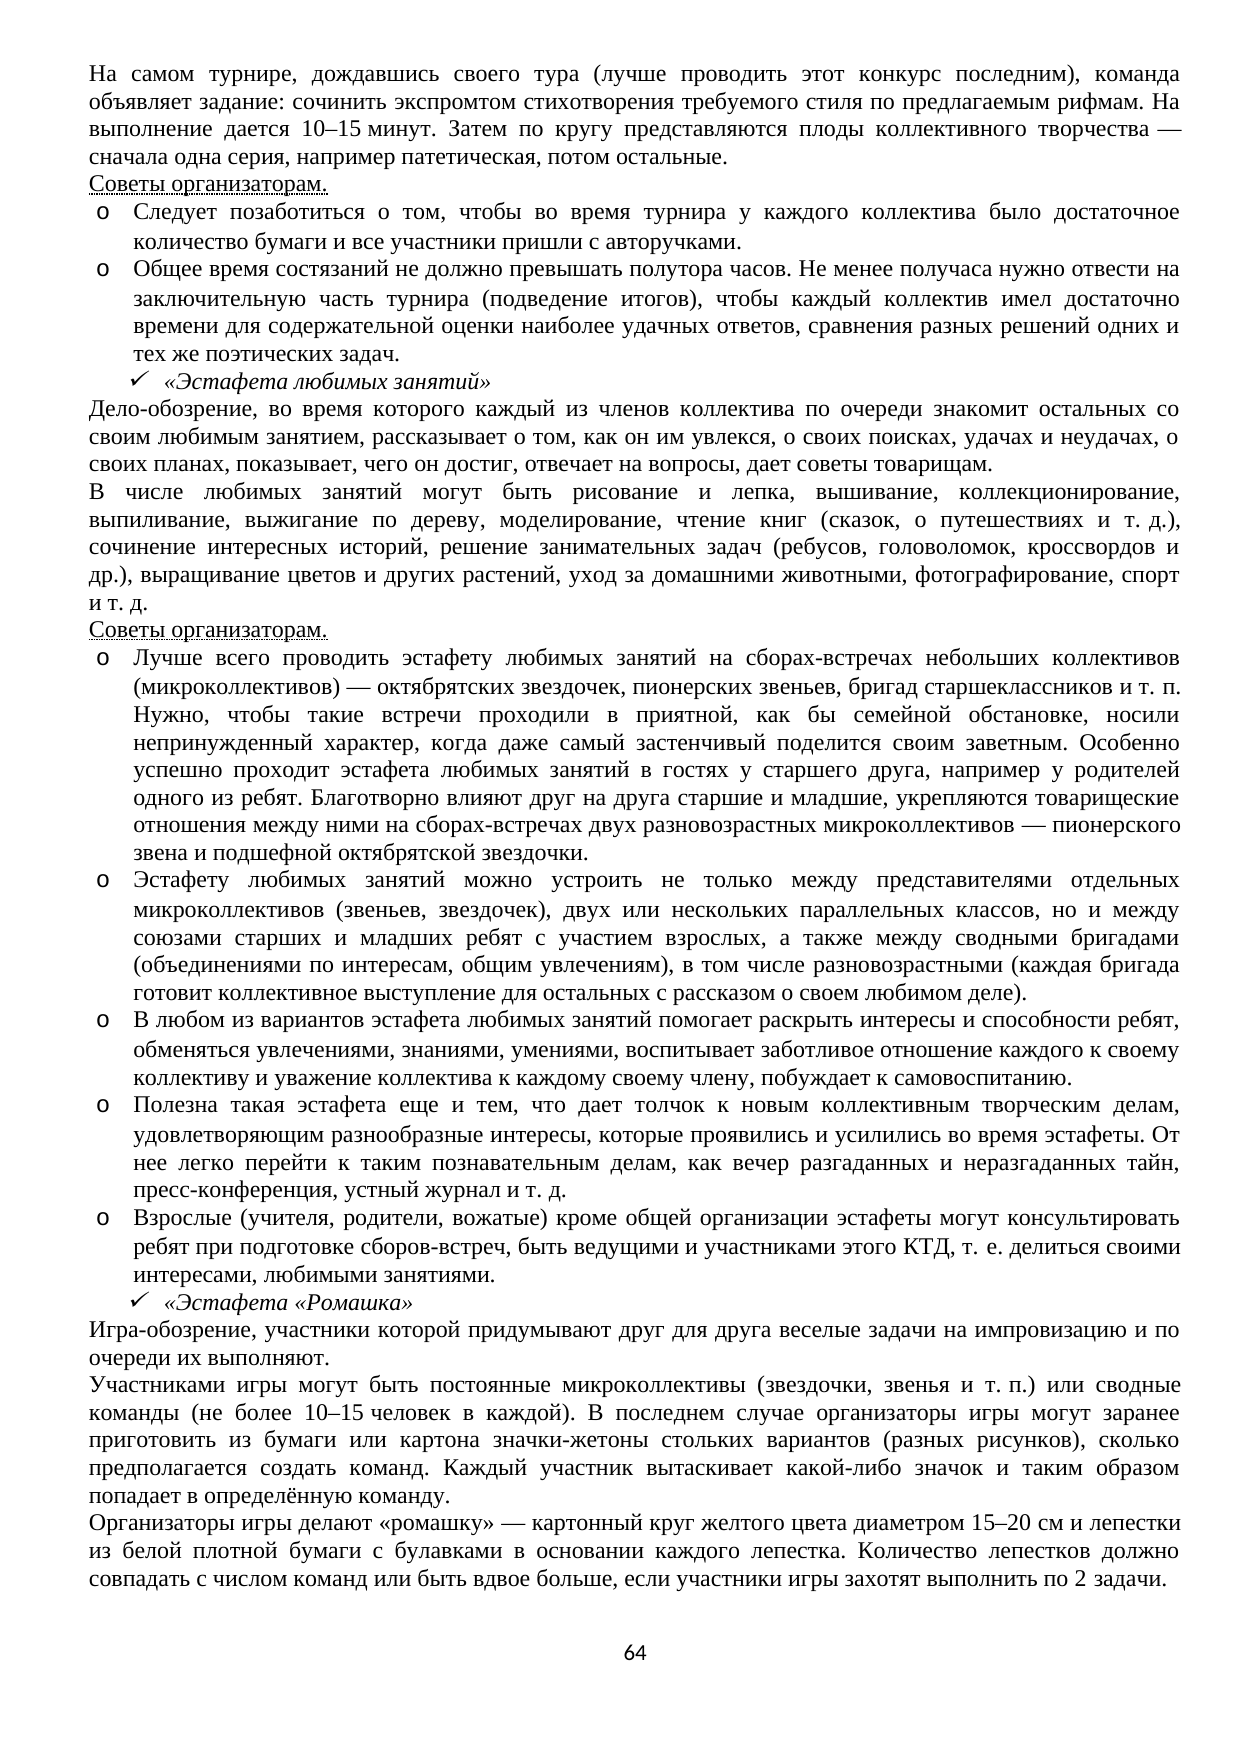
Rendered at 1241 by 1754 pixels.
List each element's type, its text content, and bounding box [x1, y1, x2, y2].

list Следует позаботиться о том, чтобы во время турнира у каждого коллектива было достаточное количество бумаги и все участники пришли с авторучками. [96, 197, 1181, 254]
text Советы организаторам. [89, 615, 1181, 643]
list В любом из вариантов эстафета любимых занятий помогает раскрыть интересы и способности ребят, обменяться увлечениями, знаниями, умениями, воспитывает заботливое отношение каждого к своему коллективу и уважение коллектива к каждому своему члену, побуждает к самовоспитанию. [96, 1006, 1181, 1090]
text В числе любимых занятий могут быть рисование и лепка, вышивание, коллекционирование, выпиливание, выжигание по дереву, моделирование, чтение книг (сказок, о путешествиях и т. д.), сочинение интересных историй, решение занимательных задач (ребусов, головоломок, кроссвордов и др.), выращивание цветов и других растений, уход за домашними животными, фотографирование, спорт и т. д. [89, 477, 1181, 615]
text Организаторы игры делают «ромашку» — картонный круг желтого цвета диаметром 15–20 см и лепестки из белой плотной бумаги с булавками в основании каждого лепестка. Количество лепестков должно совпадать с числом команд или быть вдвое больше, если участники игры захотят выполнить по 2 задачи. [89, 1508, 1181, 1591]
list Взрослые (учителя, родители, вожатые) кроме общей организации эстафеты могут консультировать ребят при подготовке сборов-встреч, быть ведущими и участниками этого КТД, т. е. делиться своими интересами, любимыми занятиями. [96, 1203, 1181, 1287]
text Игра-обозрение, участники которой придумывают друг для друга веселые задачи на импровизацию и по очереди их выполняют. [89, 1315, 1181, 1370]
list Эстафету любимых занятий можно устроить не только между представителями отдельных микроколлективов (звеньев, звездочек), двух или нескольких параллельных классов, но и между союзами старших и младших ребят с участием взрослых, а также между сводными бригадами (объединениями по интересам, общим увлечениям), в том числе разновозрастными (каждая бригада готовит коллективное выступление для остальных с рассказом о своем любимом деле). [96, 866, 1181, 1006]
text Дело-обозрение, во время которого каждый из членов коллектива по очереди знакомит остальных со своим любимым занятием, рассказывает о том, как он им увлекся, о своих поисках, удачах и неудачах, о своих планах, показывает, чего он достиг, отвечает на вопросы, дает советы товарищам. [89, 394, 1181, 477]
text На самом турнире, дождавшись своего тура (лучше проводить этот конкурс последним), команда объявляет задание: сочинить экспромтом стихотворения требуемого стиля по предлагаемым рифмам. На выполнение дается 10–15 минут. Затем по кругу представляются плоды коллективного творчества — сначала одна серия, например патетическая, потом остальные. [89, 59, 1181, 169]
list Лучше всего проводить эстафету любимых занятий на сборах-встречах небольших коллективов (микроколлективов) — октябрятских звездочек, пионерских звеньев, бригад старшеклассников и т. п. Нужно, чтобы такие встречи проходили в приятной, как бы семейной обстановке, носили непринужденный характер, когда даже самый застенчивый поделится своим заветным. Особенно успешно проходит эстафета любимых занятий в гостях у старшего друга, например у родителей одного из ребят. Благотворно влияют друг на друга старшие и младшие, укрепляются товарищеские отношения между ними на сборах-встречах двух разновозрастных микроколлективов — пионерского звена и подшефной октябрятской звездочки. [96, 643, 1181, 866]
list Полезна такая эстафета еще и тем, что дает толчок к новым коллективным творческим делам, удовлетворяющим разнообразные интересы, которые проявились и усилились во время эстафеты. От нее легко перейти к таким познавательным делам, как вечер разгаданных и неразгаданных тайн, пресс-конференция, устный журнал и т. д. [96, 1090, 1181, 1203]
text Участниками игры могут быть постоянные микроколлективы (звездочки, звенья и т. п.) или сводные команды (не более 10–15 человек в каждой). В последнем случае организаторы игры могут заранее приготовить из бумаги или картона значки-жетоны стольких вариантов (разных рисунков), сколько предполагается создать команд. Каждый участник вытаскивает какой-либо значок и таким образом попадает в определённую команду. [89, 1370, 1181, 1508]
list «Эстафета любимых занятий» [126, 367, 1181, 394]
text Советы организаторам. [89, 169, 1181, 197]
list Общее время состязаний не должно превышать полутора часов. Не менее получаса нужно отвести на заключительную часть турнира (подведение итогов), чтобы каждый коллектив имел достаточно времени для содержательной оценки наиболее удачных ответов, сравнения разных решений одних и тех же поэтических задач. [96, 254, 1181, 367]
list «Эстафета «Ромашка» [126, 1287, 1181, 1315]
